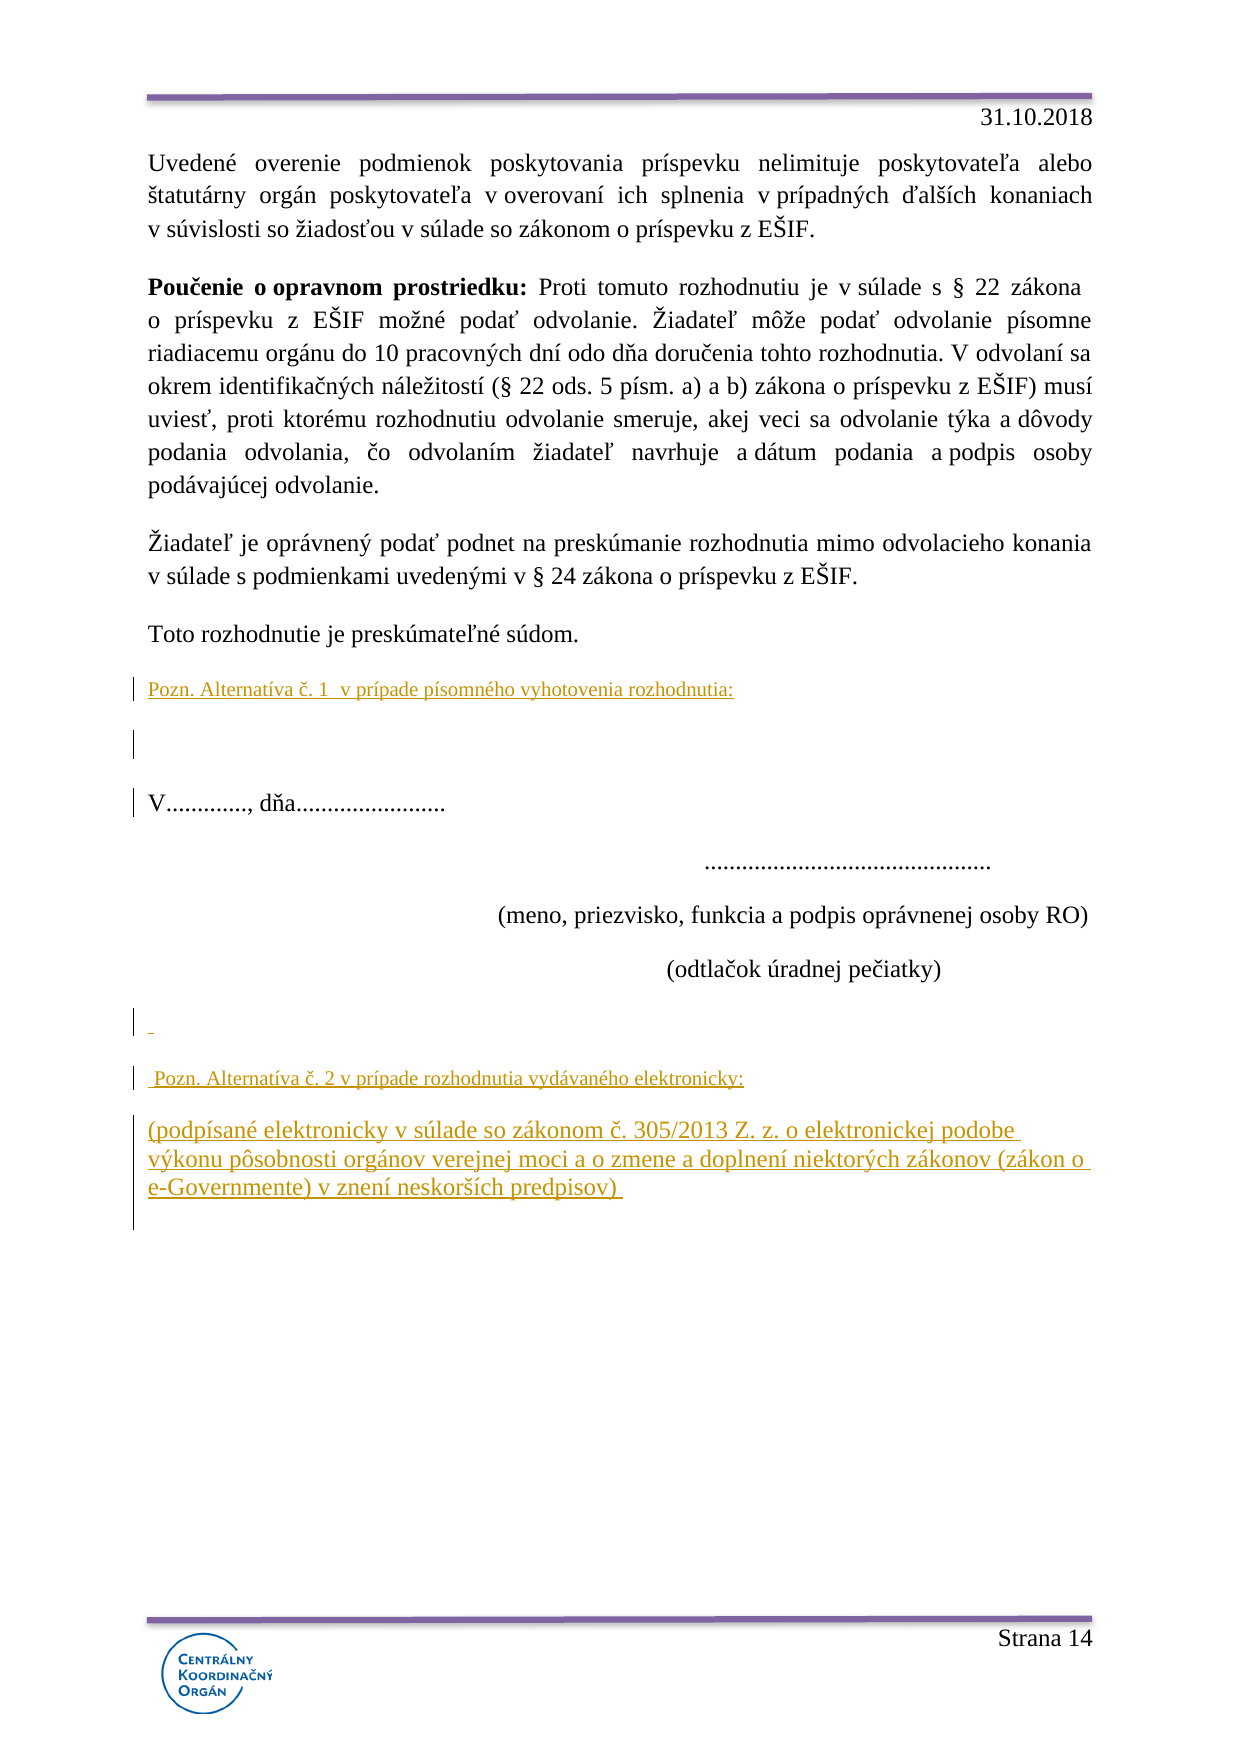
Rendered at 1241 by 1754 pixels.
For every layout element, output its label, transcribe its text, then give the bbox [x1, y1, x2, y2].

picture [159, 1631, 272, 1713]
text Uvedené overenie podmienok poskytovania príspevku nelimituje poskytovateľa alebo štatutárny orgán poskytovateľa v overovaní ich splnenia v prípadných ďalších konaniach v súvislosti so žiadosťou v súlade so zákonom o príspevku z EŠIF. [148, 148, 1093, 242]
text Žiadateľ je oprávnený podať podnet na preskúmanie rozhodnutia mimo odvolacieho konania v súlade s podmienkami uvedenými v § 24 zákona o príspevku z EŠIF. [148, 528, 1093, 589]
text Poučenie o opravnom prostriedku: Proti tomuto rozhodnutiu je v súlade s § 22 zákona o príspevku z EŠIF možné podať odvolanie. Žiadateľ môže podať odvolanie písomne riadiacemu orgánu do 10 pracovných dní odo dňa doručenia tohto rozhodnutia. V odvolaní sa okrem identifikačných náležitostí (§ 22 ods. 5 písm. a) a b) zákona o príspevku z EŠIF) musí uviesť, proti ktorému rozhodnutiu odvolanie smeruje, akej veci sa odvolanie týka a dôvody podania odvolania, čo odvolaním žiadateľ navrhuje a dátum podania a podpis osoby podávajúcej odvolanie. [148, 272, 1093, 498]
text (meno, priezvisko, funkcia a podpis oprávnenej osoby RO) [148, 900, 1093, 929]
text (odtlačok úradnej pečiatky) [148, 954, 1093, 983]
text .............................................. [148, 846, 1093, 875]
text V............., dňa........................ [148, 788, 1093, 817]
text Toto rozhodnutie je preskúmateľné súdom. [148, 619, 1093, 648]
